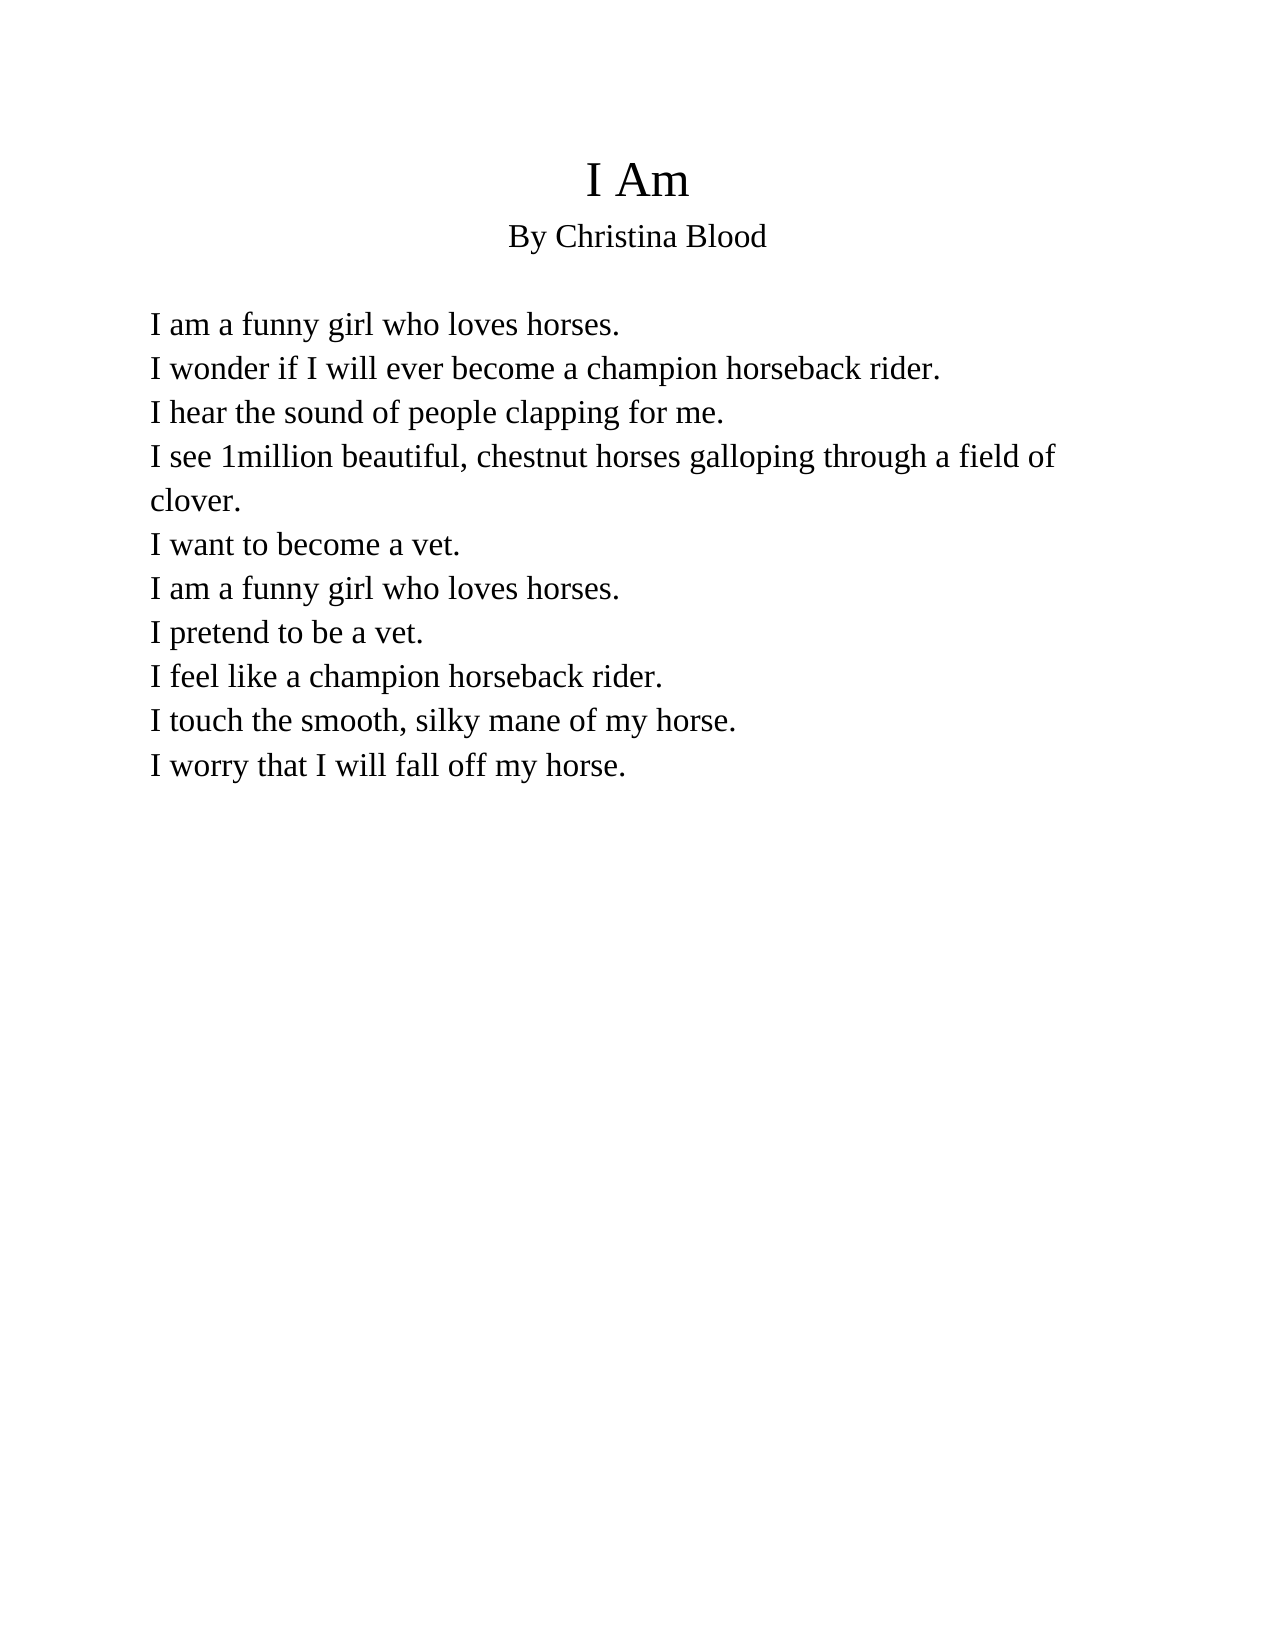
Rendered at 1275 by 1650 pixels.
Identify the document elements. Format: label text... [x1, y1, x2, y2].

text I Am [150, 150, 1125, 207]
text By Christina Blood [150, 216, 1125, 254]
text I touch the smooth, silky mane of my horse. [150, 701, 1125, 739]
text I feel like a champion horseback rider. [150, 657, 1125, 695]
text I pretend to be a vet. [150, 613, 1125, 651]
text I am a funny girl who loves horses. I wonder if I will ever become a champion horseback rider. I hear the sound of people clapping for me. I see 1million beautiful, chestnut horses galloping through a field of clover. [150, 304, 1125, 519]
text I want to become a vet. [150, 524, 1125, 563]
text I am a funny girl who loves horses. [150, 568, 1125, 607]
text I worry that I will fall off my horse. [150, 745, 1125, 783]
